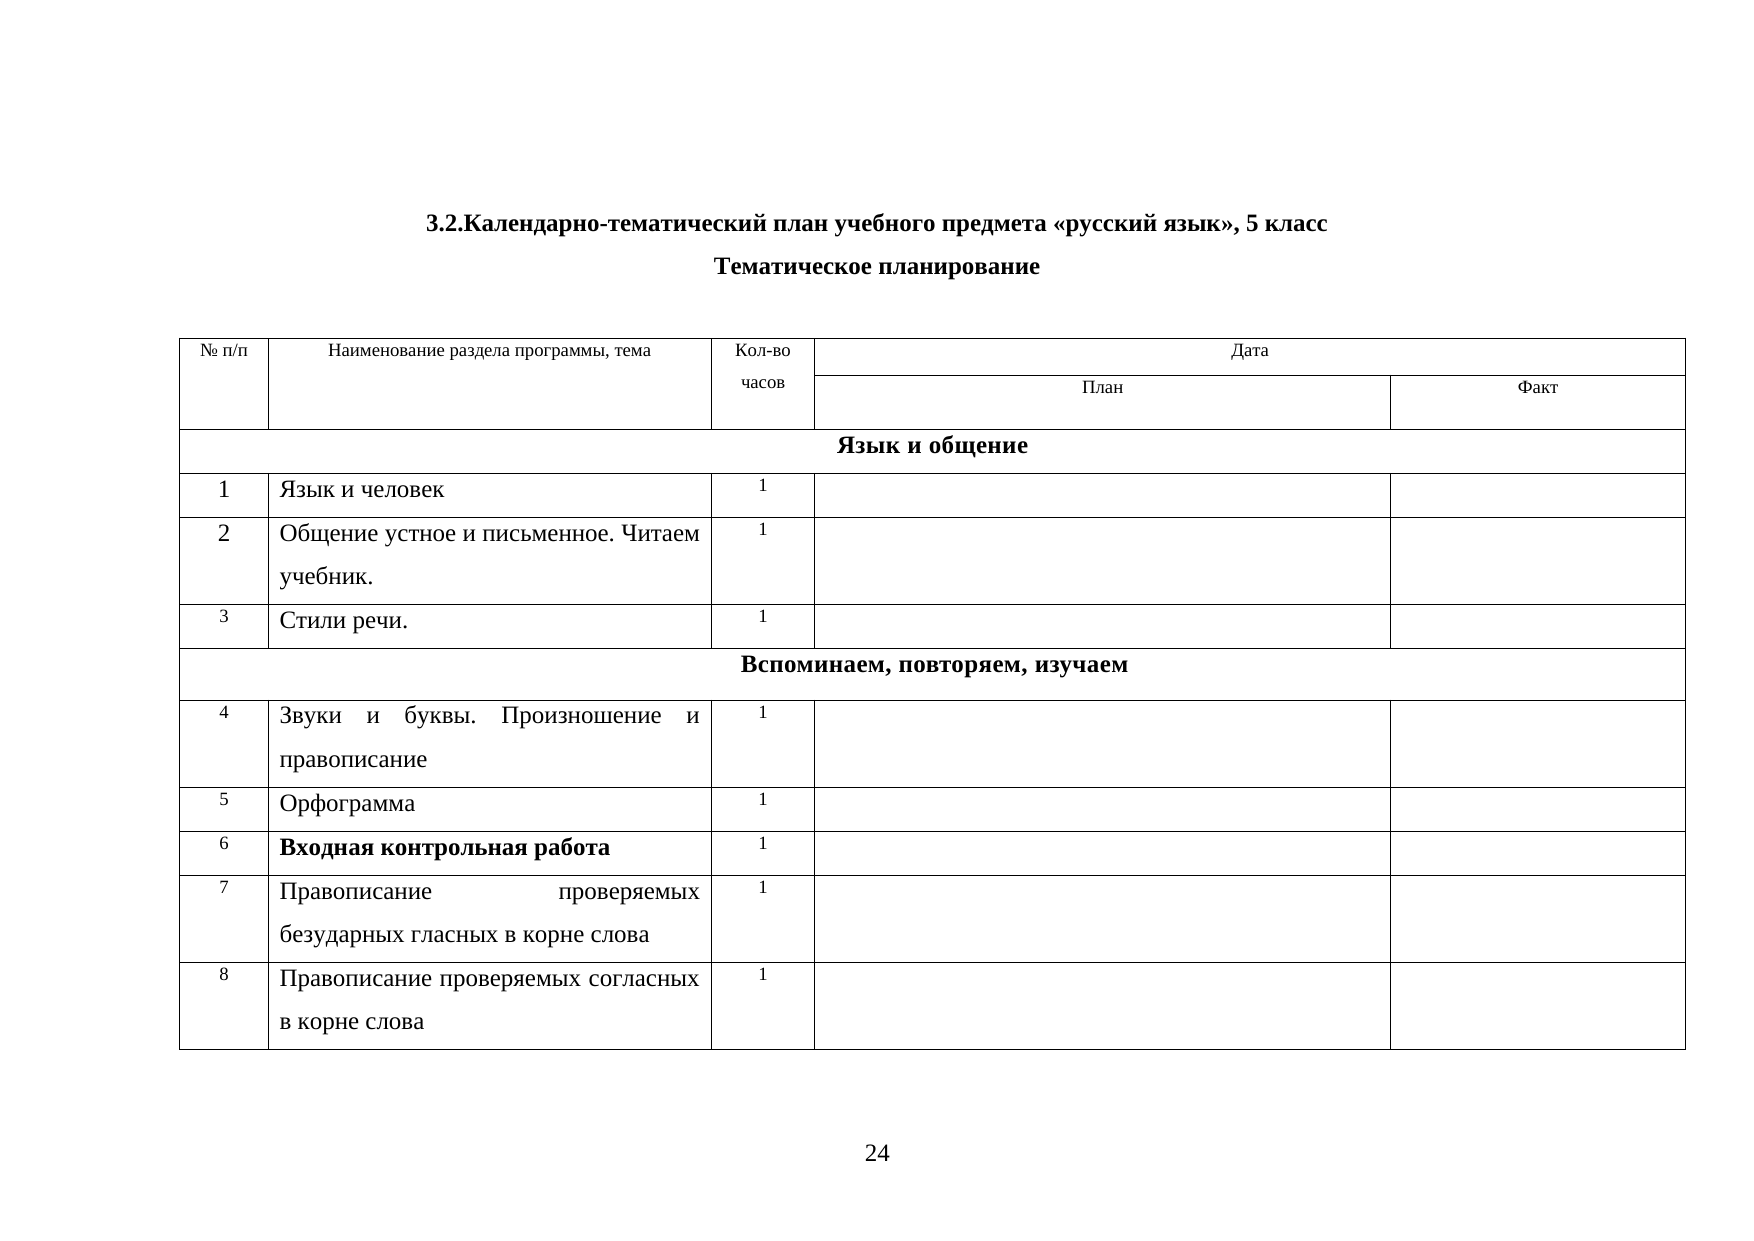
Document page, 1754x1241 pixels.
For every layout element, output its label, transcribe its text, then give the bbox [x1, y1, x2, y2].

table_cell Язык и общение [180, 430, 1685, 473]
table_cell [1391, 701, 1685, 787]
table_cell 7 [180, 876, 268, 962]
table_cell Звуки и буквы. Произношение и правописание [269, 701, 711, 787]
table_cell [1391, 605, 1685, 648]
table_cell [1391, 876, 1685, 962]
table_cell 6 [180, 832, 268, 875]
table_cell 1 [712, 701, 814, 787]
table_cell [815, 701, 1390, 787]
table_cell 1 [712, 518, 814, 604]
table_cell 1 [712, 832, 814, 875]
table_cell Входная контрольная работа [269, 832, 711, 875]
table_cell [1391, 518, 1685, 604]
table_header № п/п [180, 339, 268, 429]
table_cell [815, 788, 1390, 831]
table_cell Общение устное и письменное. Читаем учебник. [269, 518, 711, 604]
table_cell Правописание проверяемых согласных в корне слова [269, 963, 711, 1049]
table_cell Факт [1391, 376, 1685, 429]
table_cell [1391, 788, 1685, 831]
table_cell 1 [180, 474, 268, 517]
table_cell 8 [180, 963, 268, 1049]
table_cell План [815, 376, 1390, 429]
table_cell 5 [180, 788, 268, 831]
table_cell [1391, 832, 1685, 875]
table_cell [1391, 963, 1685, 1049]
table_header Кол-во часов [712, 339, 814, 429]
table_cell 1 [712, 876, 814, 962]
table_cell [815, 605, 1390, 648]
table_cell Правописание проверяемых безударных гласных в корне слова [269, 876, 711, 962]
table_cell 2 [180, 518, 268, 604]
table_cell 1 [712, 788, 814, 831]
table_cell [815, 518, 1390, 604]
table_cell 3 [180, 605, 268, 648]
table_cell [1391, 474, 1685, 517]
table_cell 4 [180, 701, 268, 787]
table_cell [815, 876, 1390, 962]
table_cell 1 [712, 474, 814, 517]
table_cell 1 [712, 963, 814, 1049]
table_cell Стили речи. [269, 605, 711, 648]
table_cell Орфограмма [269, 788, 711, 831]
table_header Дата [815, 339, 1685, 374]
table_cell 1 [712, 605, 814, 648]
text Тематическое планирование [150, 251, 1604, 280]
table_cell Язык и человек [269, 474, 711, 517]
text 3.2.Календарно-тематический план учебного предмета «русский язык», 5 класс [150, 208, 1604, 237]
table_header Наименование раздела программы, тема [269, 339, 711, 429]
table_cell Вспоминаем, повторяем, изучаем [180, 649, 1685, 699]
table_cell [815, 474, 1390, 517]
table_cell [815, 832, 1390, 875]
table_cell [815, 963, 1390, 1049]
